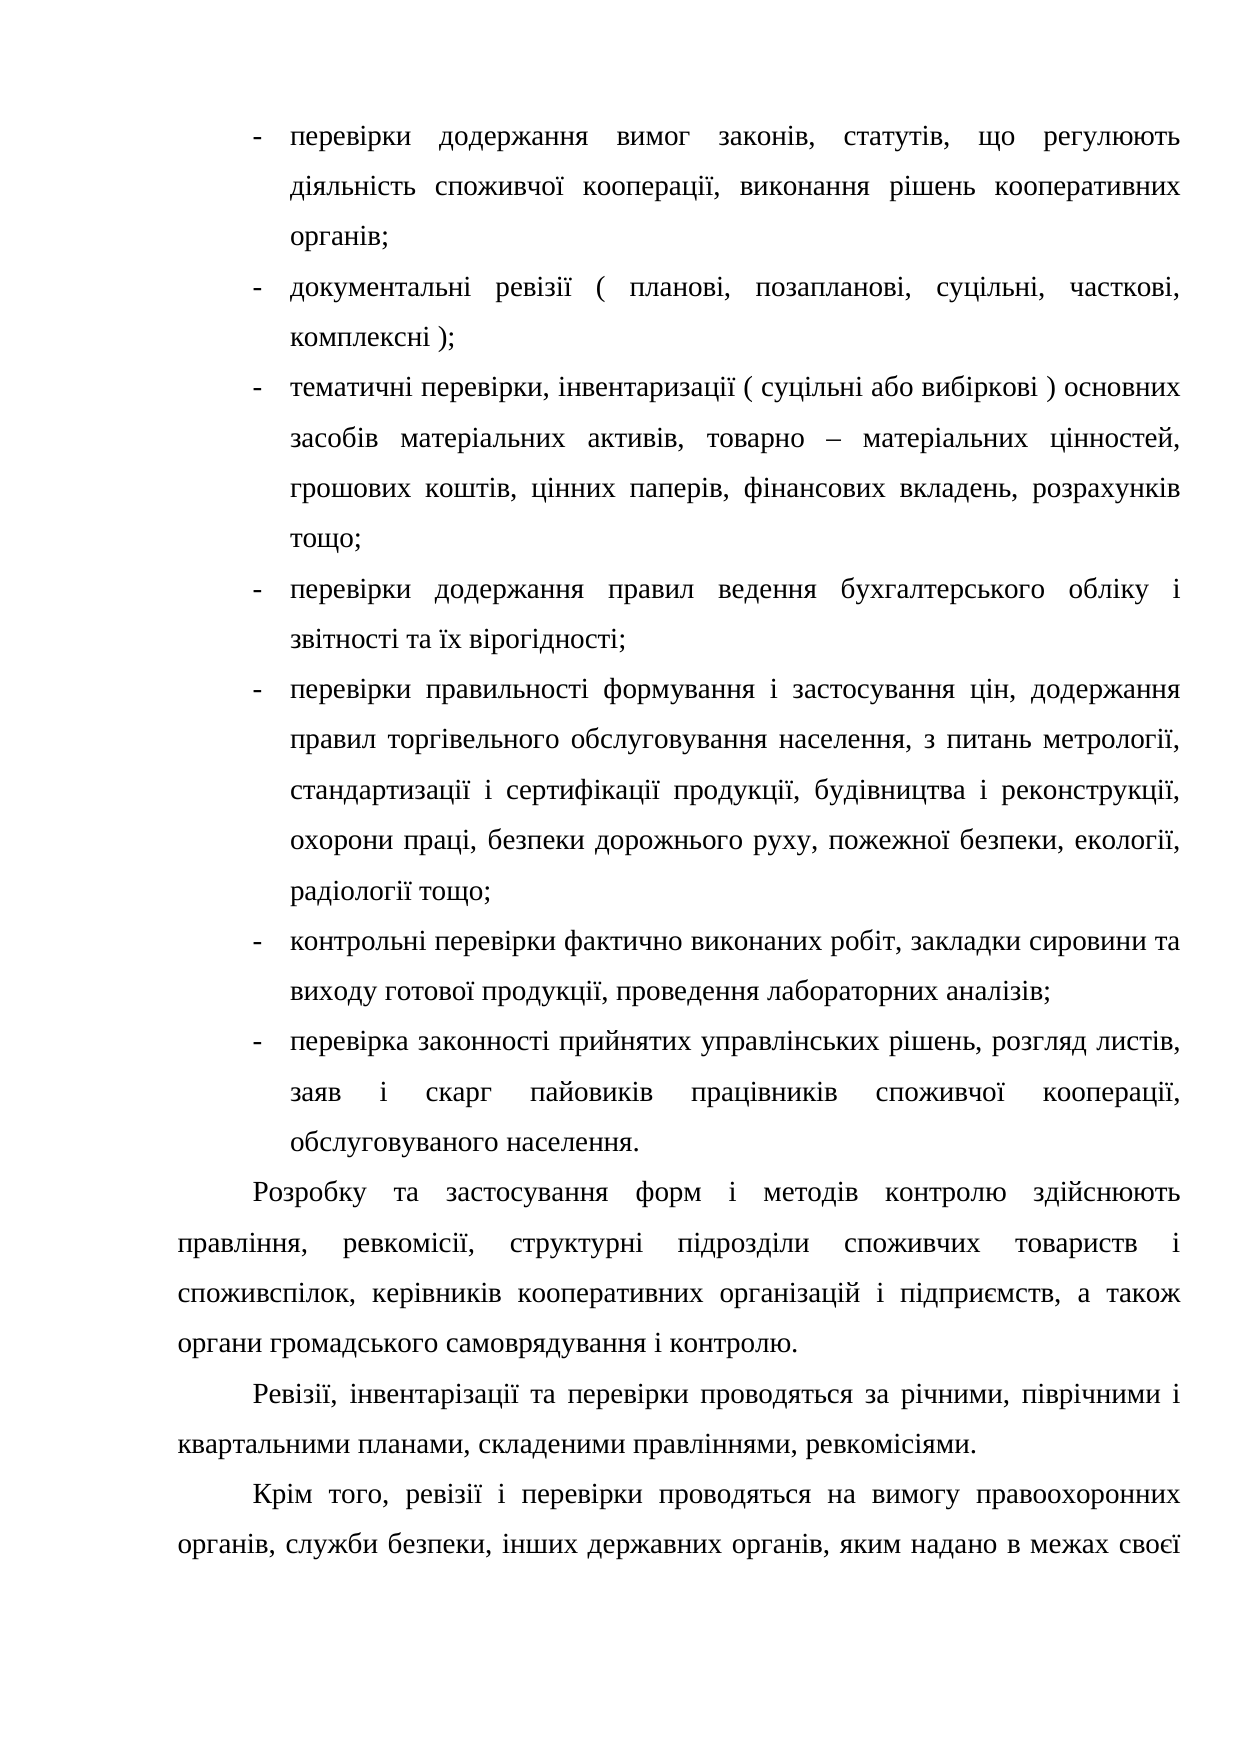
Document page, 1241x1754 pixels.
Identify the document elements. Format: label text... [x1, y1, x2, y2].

list тематичні перевірки, інвентаризації ( суцільні або вибіркові ) основних засобів матеріальних активів, товарно – матеріальних цінностей, грошових коштів, цінних паперів, фінансових вкладень, розрахунків тощо; [252, 370, 1181, 554]
list перевірка законності прийнятих управлінських рішень, розгляд листів, заяв і скарг пайовиків працівників споживчої кооперації, обслуговуваного населення. [252, 1024, 1181, 1158]
list перевірки додержання вимог законів, статутів, що регулюють діяльність споживчої кооперації, виконання рішень кооперативних органів; [252, 118, 1181, 252]
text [177, 1477, 1181, 1560]
list перевірки правильності формування і застосування цін, додержання правил торгівельного обслуговування населення, з питань метрології, стандартизації і сертифікації продукції, будівництва і реконструкції, охорони праці, безпеки дорожнього руху, пожежної безпеки, екології, радіології тощо; [252, 672, 1181, 906]
list контрольні перевірки фактично виконаних робіт, закладки сировини та виходу готової продукції, проведення лабораторних аналізів; [252, 923, 1181, 1007]
list документальні ревізії ( планові, позапланові, суцільні, часткові, комплексні ); [252, 269, 1181, 353]
text Ревізії, інвентарізації та перевірки проводяться за річними, піврічними і квартальними планами, складеними правліннями, ревкомісіями. [177, 1376, 1181, 1460]
list перевірки додержання правил ведення бухгалтерського обліку і звітності та їх вірогідності; [252, 571, 1181, 655]
text Розробку та застосування форм і методів контролю здійснюють правління, ревкомісії, структурні підрозділи споживчих товариств і споживспілок, керівників кооперативних організацій і підприємств, а також органи громадського самоврядування і контролю. [177, 1175, 1181, 1359]
